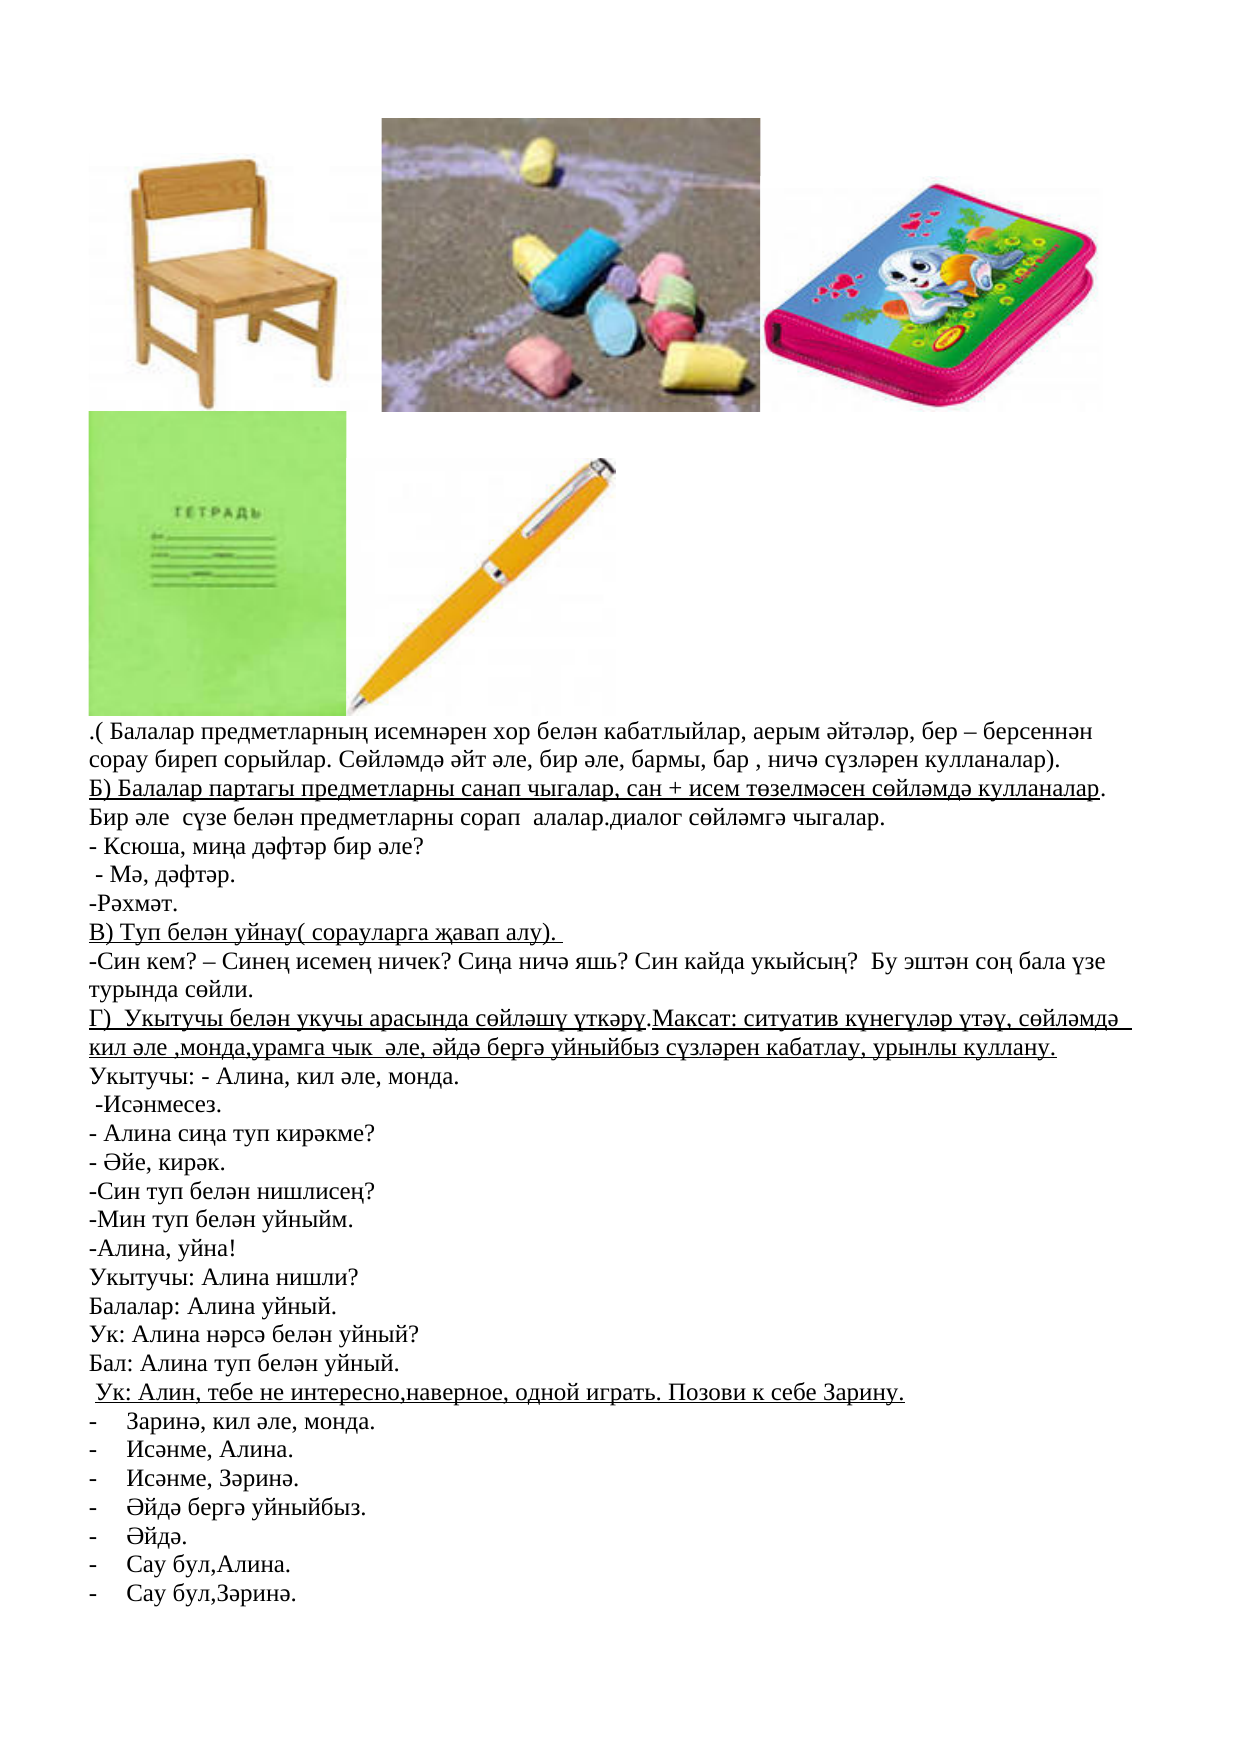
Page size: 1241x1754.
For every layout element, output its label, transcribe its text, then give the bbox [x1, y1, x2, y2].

text Б) Балалар партагы предметларны санап чыгалар, сан + исем төзелмәсен сөйләмдә кулланалар. Бир әле сүзе белән предметларны сорап алалар.диалог сөйләмгә чыгалар. [88, 773, 1152, 831]
text Балалар: Алина уйный. [88, 1291, 1152, 1319]
text -Син туп белән нишлисең? [88, 1176, 1152, 1204]
text .( Балалар предметларның исемнәрен хор белән кабатлыйлар, аерым әйтәләр, бер – берсеннән сорау биреп сорыйлар. Сөйләмдә әйт әле, бир әле, бармы, бар , ничә сүзләрен кулланалар). [88, 716, 1152, 773]
text Укытучы: Алина нишли? [88, 1262, 1152, 1291]
text - Әйе, кирәк. [88, 1147, 1152, 1176]
list Исәнме, Зәринә. [88, 1463, 1152, 1492]
picture [88, 118, 1103, 716]
list Әйдә бергә уйныйбыз. [88, 1492, 1152, 1521]
text В) Туп белән уйнау( сорауларга җавап алу). [88, 917, 1152, 946]
text Укытучы: - Алина, кил әле, монда. [88, 1061, 1152, 1089]
text - Мә, дәфтәр. [88, 859, 1152, 888]
text - Ксюша, миңа дәфтәр бир әле? [88, 831, 1152, 859]
list Сау бул,Зәринә. [88, 1578, 1152, 1607]
text -Рәхмәт. [88, 888, 1152, 917]
list Исәнме, Алина. [88, 1434, 1152, 1463]
text Бал: Алина туп белән уйный. [88, 1348, 1152, 1377]
text -Син кем? – Синең исемең ничек? Сиңа ничә яшь? Син кайда укыйсың? Бу эштән соң бала үзе турында сөйли. [88, 946, 1152, 1003]
text -Алина, уйна! [88, 1233, 1152, 1262]
list Әйдә. [88, 1521, 1152, 1549]
text -Мин туп белән уйныйм. [88, 1204, 1152, 1233]
text -Исәнмесез. [88, 1089, 1152, 1118]
text Г) Укытучы белән укучы арасында сөйләшү үткәрү.Максат: ситуатив күнегүләр үтәү, сөйләмдә кил әле ,монда,урамга чык әле, әйдә бергә уйныйбыз сүзләрен кабатлау, урынлы куллану. [88, 1003, 1152, 1061]
text Ук: Алина нәрсә белән уйный? [88, 1319, 1152, 1348]
text - Алина сиңа туп кирәкме? [88, 1118, 1152, 1147]
list Сау бул,Алина. [88, 1549, 1152, 1578]
text Ук: Алин, тебе не интересно,наверное, одной играть. Позови к себе Зарину. [88, 1377, 1152, 1406]
list Заринә, кил әле, монда. [88, 1406, 1152, 1434]
